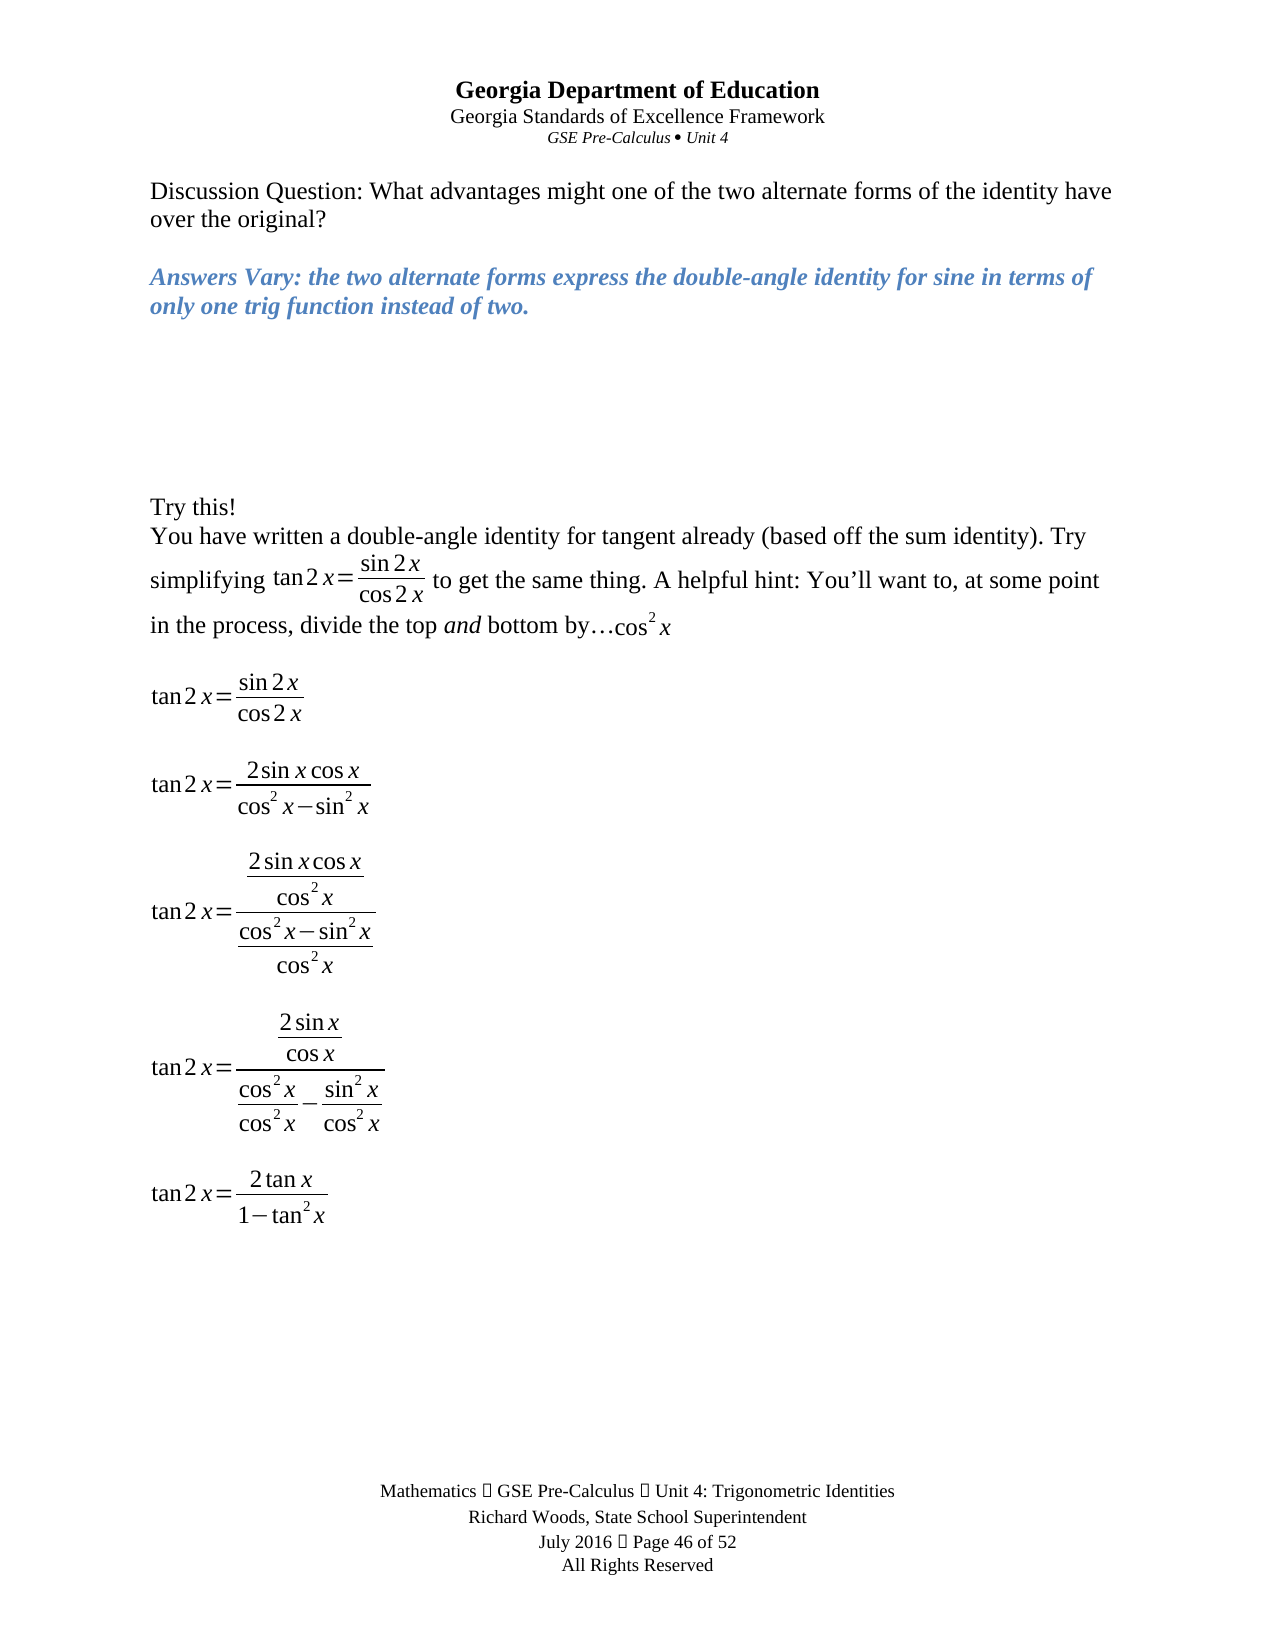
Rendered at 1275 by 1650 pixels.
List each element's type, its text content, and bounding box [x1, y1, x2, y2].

text Discussion Question: What advantages might one of the two alternate forms of the identity have over the original? [150, 176, 1125, 233]
text Answers Vary: the two alternate forms express the double-angle identity for sine in terms of only one trig function instead of two. [150, 262, 1125, 319]
text Try this! [150, 492, 1125, 521]
text You have written a double-angle identity for tangent already (based off the sum identity). Try simplifying to get the same thing. A helpful hint: You’ll want to, at some point in the process, divide the top and bottom by… [150, 521, 1125, 640]
